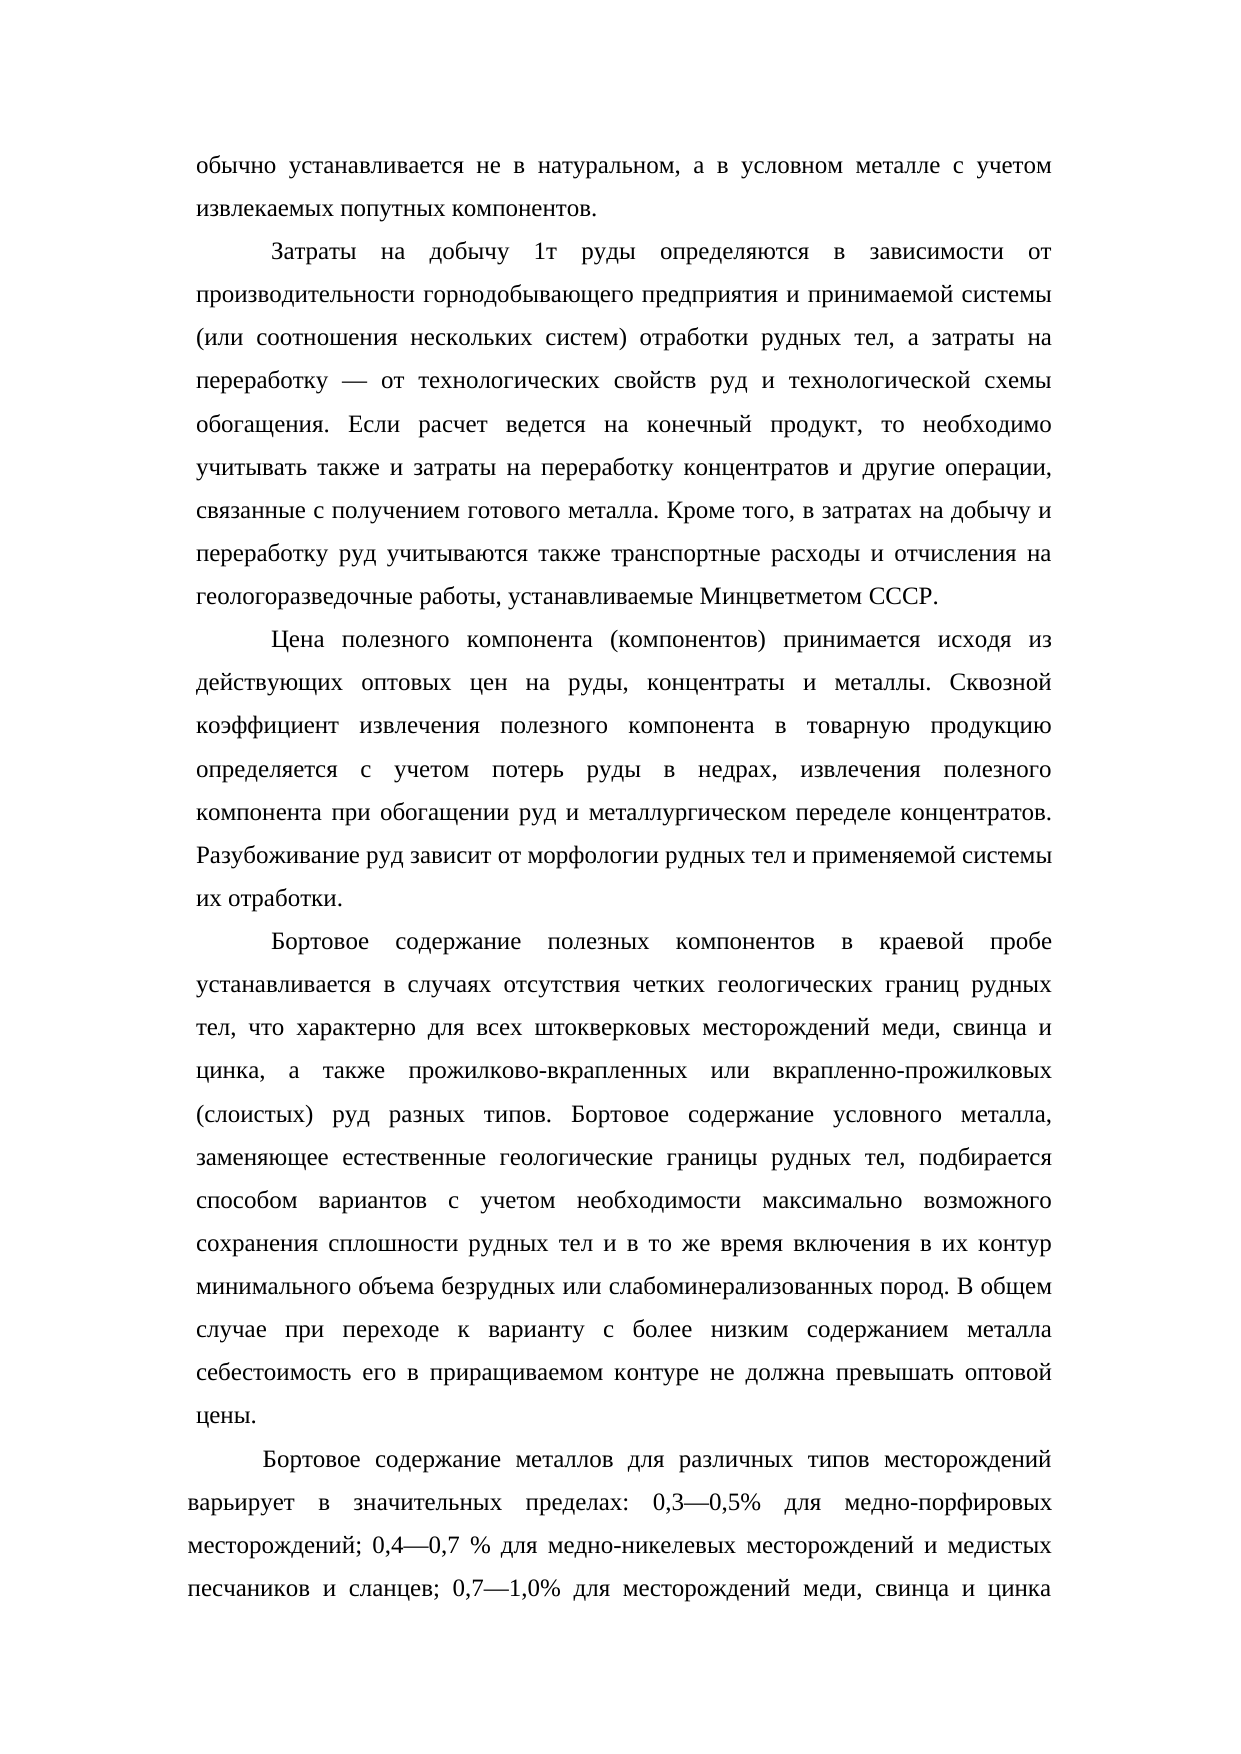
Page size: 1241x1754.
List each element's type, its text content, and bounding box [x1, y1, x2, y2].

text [187, 1444, 1053, 1602]
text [196, 150, 1053, 222]
text Цена полезного компонента (компонентов) принимается исходя из действующих оптовых цен на руды, концентраты и металлы. Сквозной коэффициент извлечения полезного компонента в товарную продукцию определяется с учетом потерь руды в недрах, извлечения полезного компонента при обогащении руд и металлургическом переделе концентратов. Разубоживание руд зависит от морфологии рудных тел и применяемой системы их отработки. [196, 624, 1053, 912]
text Бортовое содержание полезных компонентов в краевой пробе устанавливается в случаях отсутствия четких геологических границ рудных тел, что характерно для всех штокверковых месторождений меди, свинца и цинка, а также прожилково-вкрапленных или вкрапленно-прожилковых (слоистых) руд разных типов. Бортовое содержание условного металла, заменяющее естественные геологические границы рудных тел, подбирается способом вариантов с учетом необходимости максимально возможного сохранения сплошности рудных тел и в то же время включения в их контур минимального объема безрудных или слабоминерализованных пород. В общем случае при переходе к варианту с более низким содержанием металла себестоимость его в приращиваемом контуре не должна превышать оптовой цены. [196, 926, 1053, 1429]
text Затраты на добычу 1т руды определяются в зависимости от производительности горнодобывающего предприятия и принимаемой системы (или соотношения нескольких систем) отработки рудных тел, а затраты на переработку — от технологических свойств руд и технологической схемы обогащения. Если расчет ведется на конечный продукт, то необходимо учитывать также и затраты на переработку концентратов и другие операции, связанные с получением готового металла. Кроме того, в затратах на добычу и переработку руд учитываются также транспортные расходы и отчисления на геологоразведочные работы, устанавливаемые Минцветметом СССР. [196, 236, 1053, 610]
